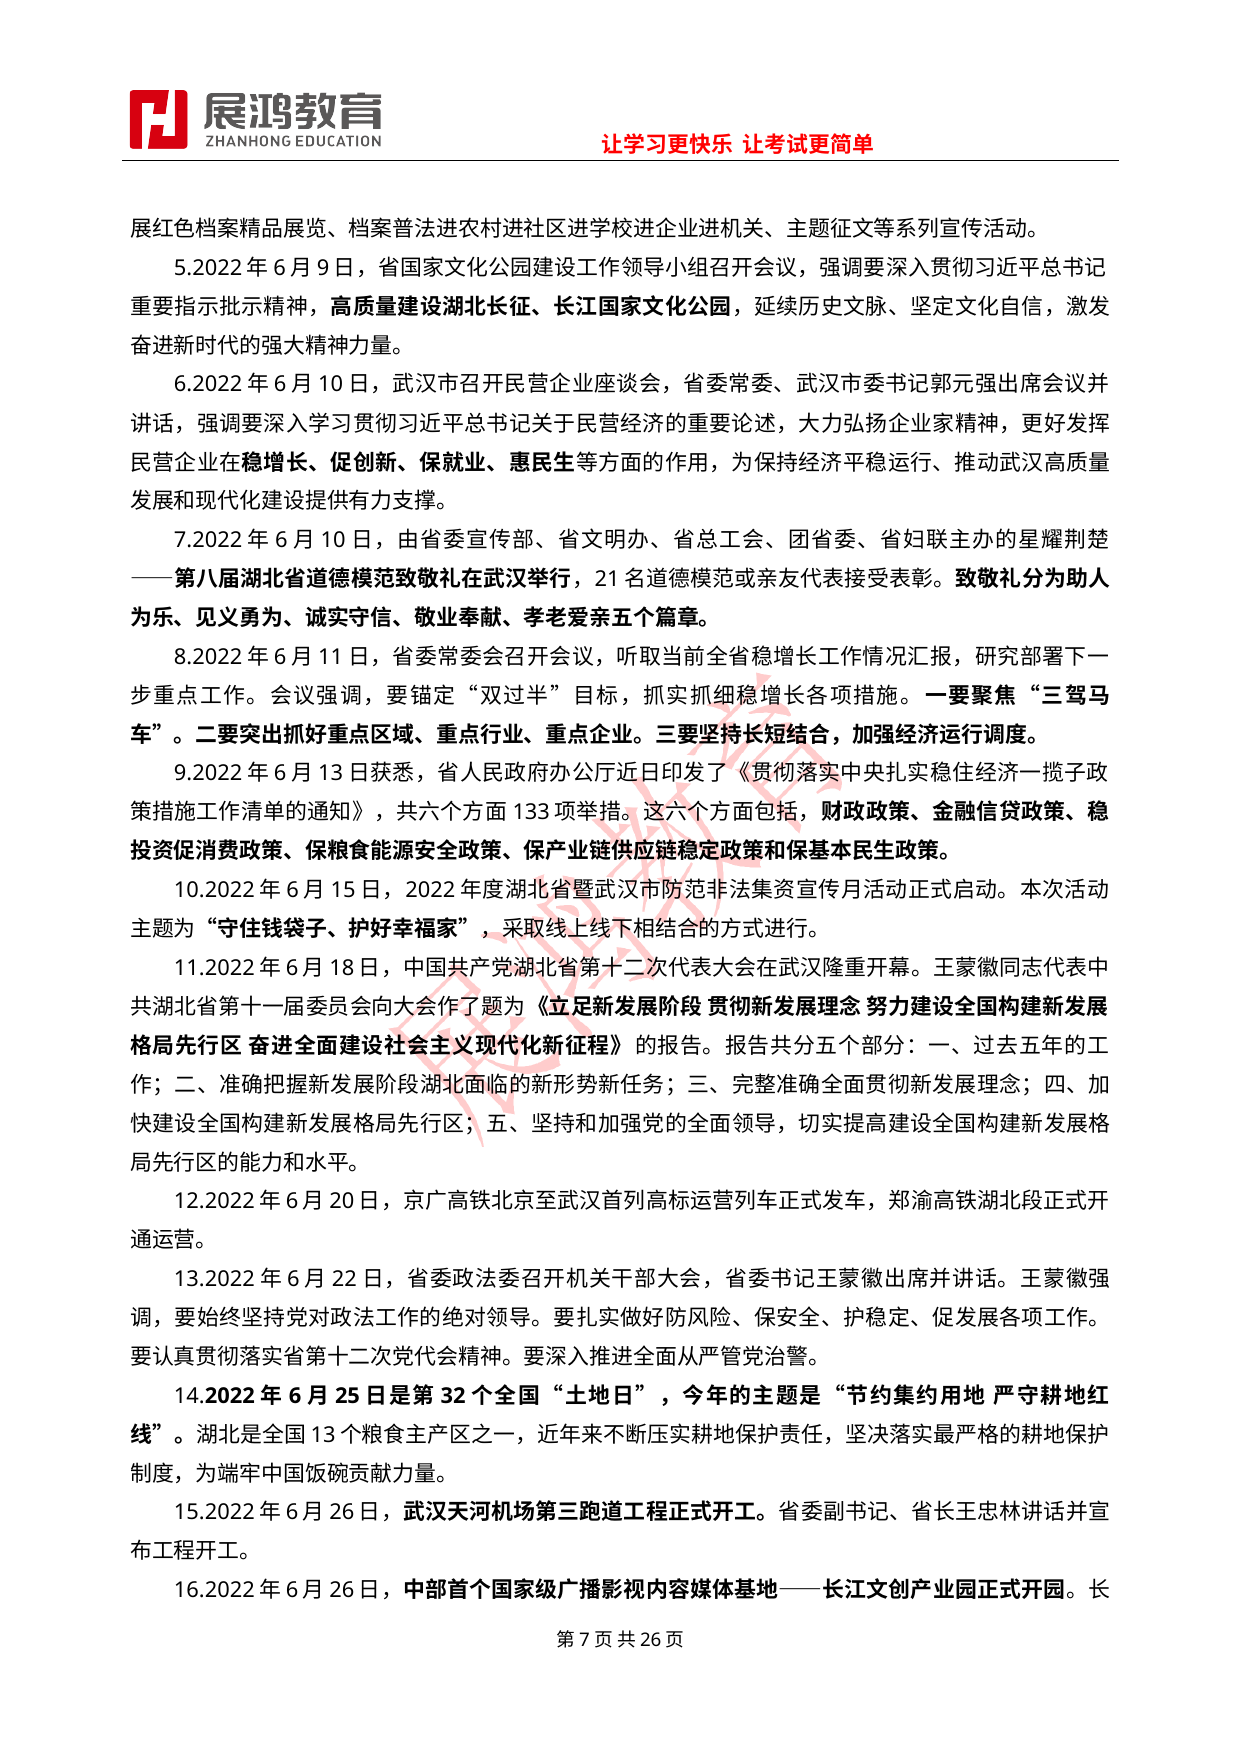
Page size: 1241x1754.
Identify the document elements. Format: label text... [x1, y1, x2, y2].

text 11.2022年6月18日，中国共产党湖北省第十二次代表大会在武汉隆重开幕。王蒙徽同志代表中共湖北省第十一届委员会向大会作了题为《立足新发展阶段 贯彻新发展理念 努力建设全国构建新发展格局先行区 奋进全面建设社会主义现代化新征程》的报告。报告共分五个部分：一、过去五年的工作；二、准确把握新发展阶段湖北面临的新形势新任务；三、完整准确全面贯彻新发展理念；四、加快建设全国构建新发展格局先行区；五、坚持和加强党的全面领导，切实提高建设全国构建新发展格局先行区的能力和水平。 [130, 949, 1110, 1177]
text 9.2022年6月13日获悉，省人民政府办公厅近日印发了《贯彻落实中央扎实稳住经济一揽子政策措施工作清单的通知》，共六个方面133项举措。这六个方面包括，财政政策、金融信贷政策、稳投资促消费政策、保粮食能源安全政策、保产业链供应链稳定政策和保基本民生政策。 [130, 755, 1110, 866]
text 5.2022年6月9日，省国家文化公园建设工作领导小组召开会议，强调要深入贯彻习近平总书记重要指示批示精神，高质量建设湖北长征、长江国家文化公园，延续历史文脉、坚定文化自信，激发奋进新时代的强大精神力量。 [130, 249, 1110, 360]
text 12.2022年6月20日，京广高铁北京至武汉首列高标运营列车正式发车，郑渝高铁湖北段正式开通运营。 [130, 1183, 1110, 1254]
text 13.2022年6月22日，省委政法委召开机关干部大会，省委书记王蒙徽出席并讲话。王蒙徽强调，要始终坚持党对政法工作的绝对领导。要扎实做好防风险、保安全、护稳定、促发展各项工作。要认真贯彻落实省第十二次党代会精神。要深入推进全面从严管党治警。 [130, 1261, 1110, 1371]
text 4.2022年6月9日是第15个国际档案日。全省将围绕“喜迎二十大·档案颂辉煌”主题，组织开展红色档案精品展览、档案普法进农村进社区进学校进企业进机关、主题征文等系列宣传活动。 [130, 211, 1110, 243]
text 14.2022年6月25日是第32个全国“土地日”，今年的主题是“节约集约用地 严守耕地红线”。湖北是全国13个粮食主产区之一，近年来不断压实耕地保护责任，坚决落实最严格的耕地保护制度，为端牢中国饭碗贡献力量。 [130, 1377, 1110, 1488]
text 10.2022年6月15日，2022年度湖北省暨武汉市防范非法集资宣传月活动正式启动。本次活动主题为“守住钱袋子、护好幸福家”，采取线上线下相结合的方式进行。 [130, 872, 1110, 943]
text 16.2022年6月26日，中部首个国家级广播影视内容媒体基地——长江文创产业园正式开园。长江文创产业园位于武汉光谷中心城，此次开园活动以“党旗领航，焕新视听”为主题。 [130, 1572, 1110, 1604]
text 8.2022年6月11日，省委常委会召开会议，听取当前全省稳增长工作情况汇报，研究部署下一步重点工作。会议强调，要锚定“双过半”目标，抓实抓细稳增长各项措施。一要聚焦“三驾马车”。二要突出抓好重点区域、重点行业、重点企业。三要坚持长短结合，加强经济运行调度。 [130, 638, 1110, 749]
text 7.2022年6月10日，由省委宣传部、省文明办、省总工会、团省委、省妇联主办的星耀荆楚——第八届湖北省道德模范致敬礼在武汉举行，21名道德模范或亲友代表接受表彰。致敬礼分为助人为乐、见义勇为、诚实守信、敬业奉献、孝老爱亲五个篇章。 [130, 522, 1110, 632]
text 15.2022年6月26日，武汉天河机场第三跑道工程正式开工。省委副书记、省长王忠林讲话并宣布工程开工。 [130, 1494, 1110, 1566]
text 6.2022年6月10日，武汉市召开民营企业座谈会，省委常委、武汉市委书记郭元强出席会议并讲话，强调要深入学习贯彻习近平总书记关于民营经济的重要论述，大力弘扬企业家精神，更好发挥民营企业在稳增长、促创新、保就业、惠民生等方面的作用，为保持经济平稳运行、推动武汉高质量发展和现代化建设提供有力支撑。 [130, 366, 1110, 516]
picture [129, 90, 382, 149]
